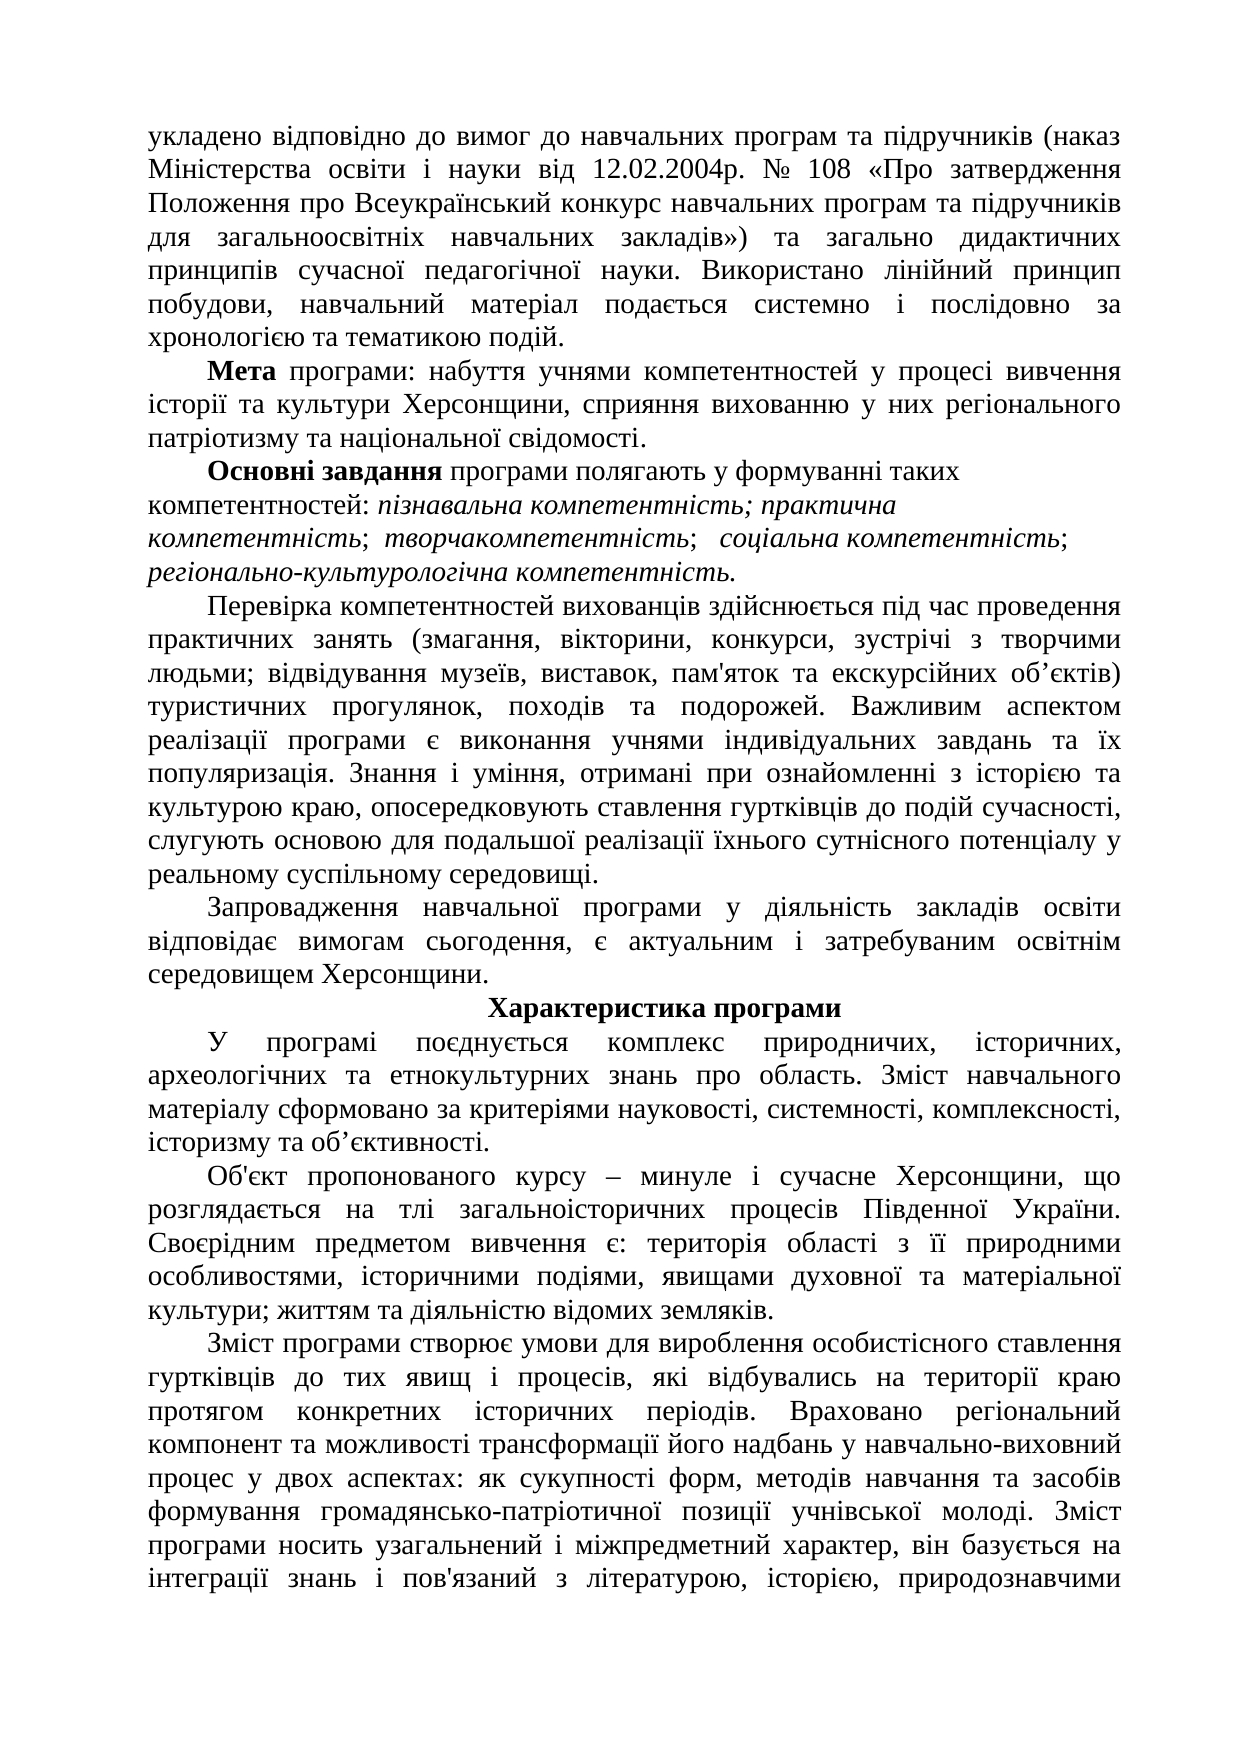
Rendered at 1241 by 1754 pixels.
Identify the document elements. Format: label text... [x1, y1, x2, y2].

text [148, 118, 1122, 353]
text У програмі поєднується комплекс природничих, історичних, археологічних та етнокультурних знань про область. Зміст навчального матеріалу сформовано за критеріями науковості, системності, комплексності, історизму та об’єктивності. [148, 1024, 1122, 1158]
text Основні завдання програми полягають у формуванні таких компетентностей: пізнавальна компетентність; практична компетентність; творчакомпетентність; соціальна компетентність; регіонально-культурологічна компетентність. [148, 453, 1122, 588]
text Перевірка компетентностей вихованців здійснюється під час проведення практичних занять (змагання, вікторини, конкурси, зустрічі з творчими людьми; відвідування музеїв, виставок, пам'яток та екскурсійних об’єктів) туристичних прогулянок, походів та подорожей. Важливим аспектом реалізації програми є виконання учнями індивідуальних завдань та їх популяризація. Знання і уміння, отримані при ознайомленні з історією та культурою краю, опосередковують ставлення гуртківців до подій сучасності, слугують основою для подальшої реалізації їхнього сутнісного потенціалу у реальному суспільному середовищі. [148, 588, 1122, 889]
text Характеристика програми [148, 990, 1122, 1024]
text Мета програми: набуття учнями компетентностей у процесі вивчення історії та культури Херсонщини, сприяння вихованню у них регіонального патріотизму та національної свідомості. [148, 353, 1122, 453]
text Запровадження навчальної програми у діяльність закладів освіти відповідає вимогам сьогодення, є актуальним і затребуваним освітнім середовищем Херсонщини. [148, 889, 1122, 990]
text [148, 1326, 1122, 1594]
text Об'єкт пропонованого курсу – минуле і сучасне Херсонщини, що розглядається на тлі загальноісторичних процесів Південної України. Своєрідним предметом вивчення є: територія області з її природними особливостями, історичними подіями, явищами духовної та матеріальної культури; життям та діяльністю відомих земляків. [148, 1158, 1122, 1326]
